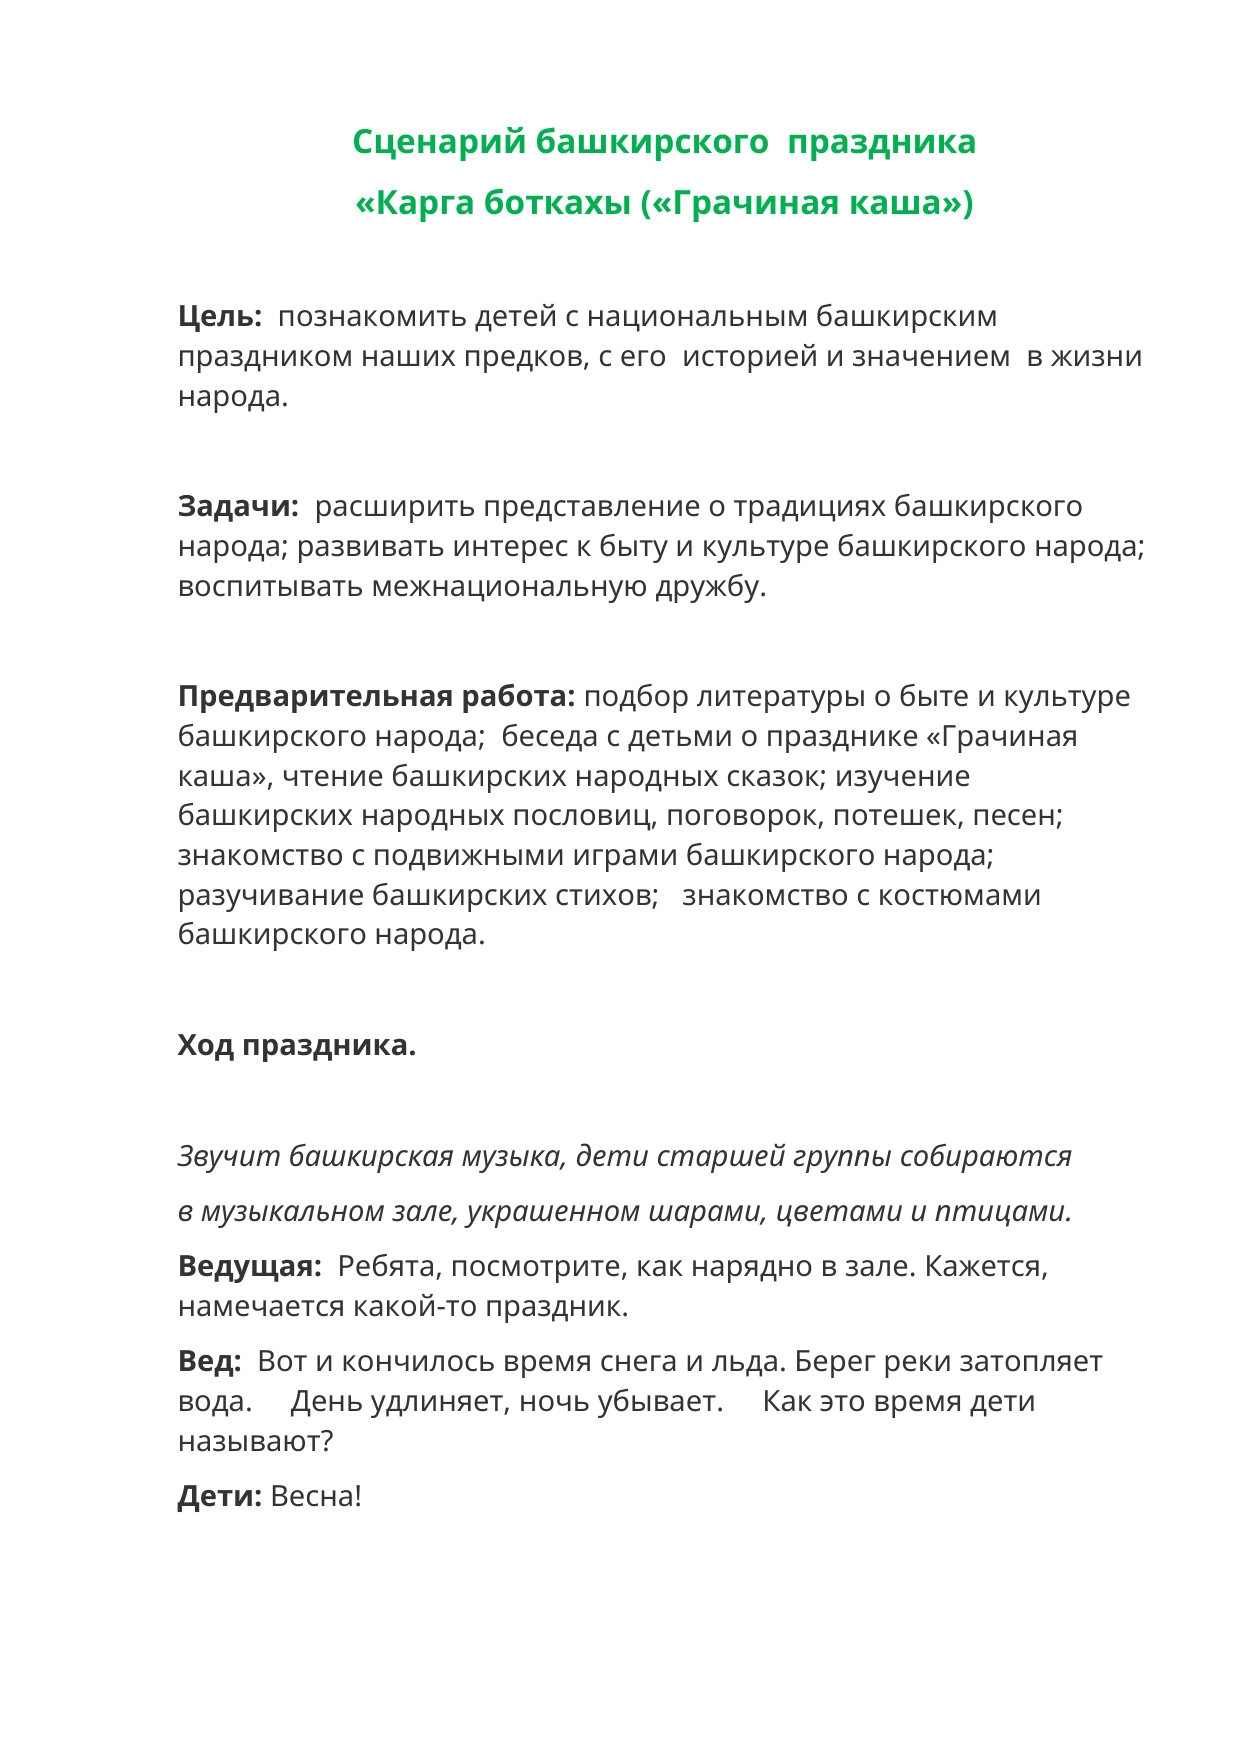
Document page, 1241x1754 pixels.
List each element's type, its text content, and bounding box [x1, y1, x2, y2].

text «Карга боткахы («Грачиная каша») [177, 179, 1152, 224]
text Цель: познакомить детей с национальным башкирским праздником наших предков, с его историей и значением в жизни народа. [177, 296, 1152, 414]
text Вед: Вот и кончилось время снега и льда. Берег реки затопляет вода. День удлиняет, ночь убывает. Как это время дети называют? [177, 1341, 1152, 1459]
text Предварительная работа: подбор литературы о быте и культуре башкирского народа; беседа с детьми о празднике «Грачиная каша», чтение башкирских народных сказок; изучение башкирских народных пословиц, поговорок, потешек, песен; знакомство с подвижными играми башкирского народа; разучивание башкирских стихов; знакомство с костюмами башкирского народа. [177, 676, 1152, 953]
text в музыкальном зале, украшенном шарами, цветами и птицами. [177, 1190, 1152, 1230]
text Дети: Весна! [177, 1475, 1152, 1515]
text Сценарий башкирского праздника [177, 118, 1152, 163]
text Звучит башкирская музыка, дети старшей группы собираются [177, 1135, 1152, 1174]
text Задачи: расширить представление о традициях башкирского народа; развивать интерес к быту и культуре башкирского народа; воспитывать межнациональную дружбу. [177, 486, 1152, 604]
text Ход праздника. [177, 1024, 1152, 1064]
text Ведущая: Ребята, посмотрите, как нарядно в зале. Кажется, намечается какой-то праздник. [177, 1246, 1152, 1325]
